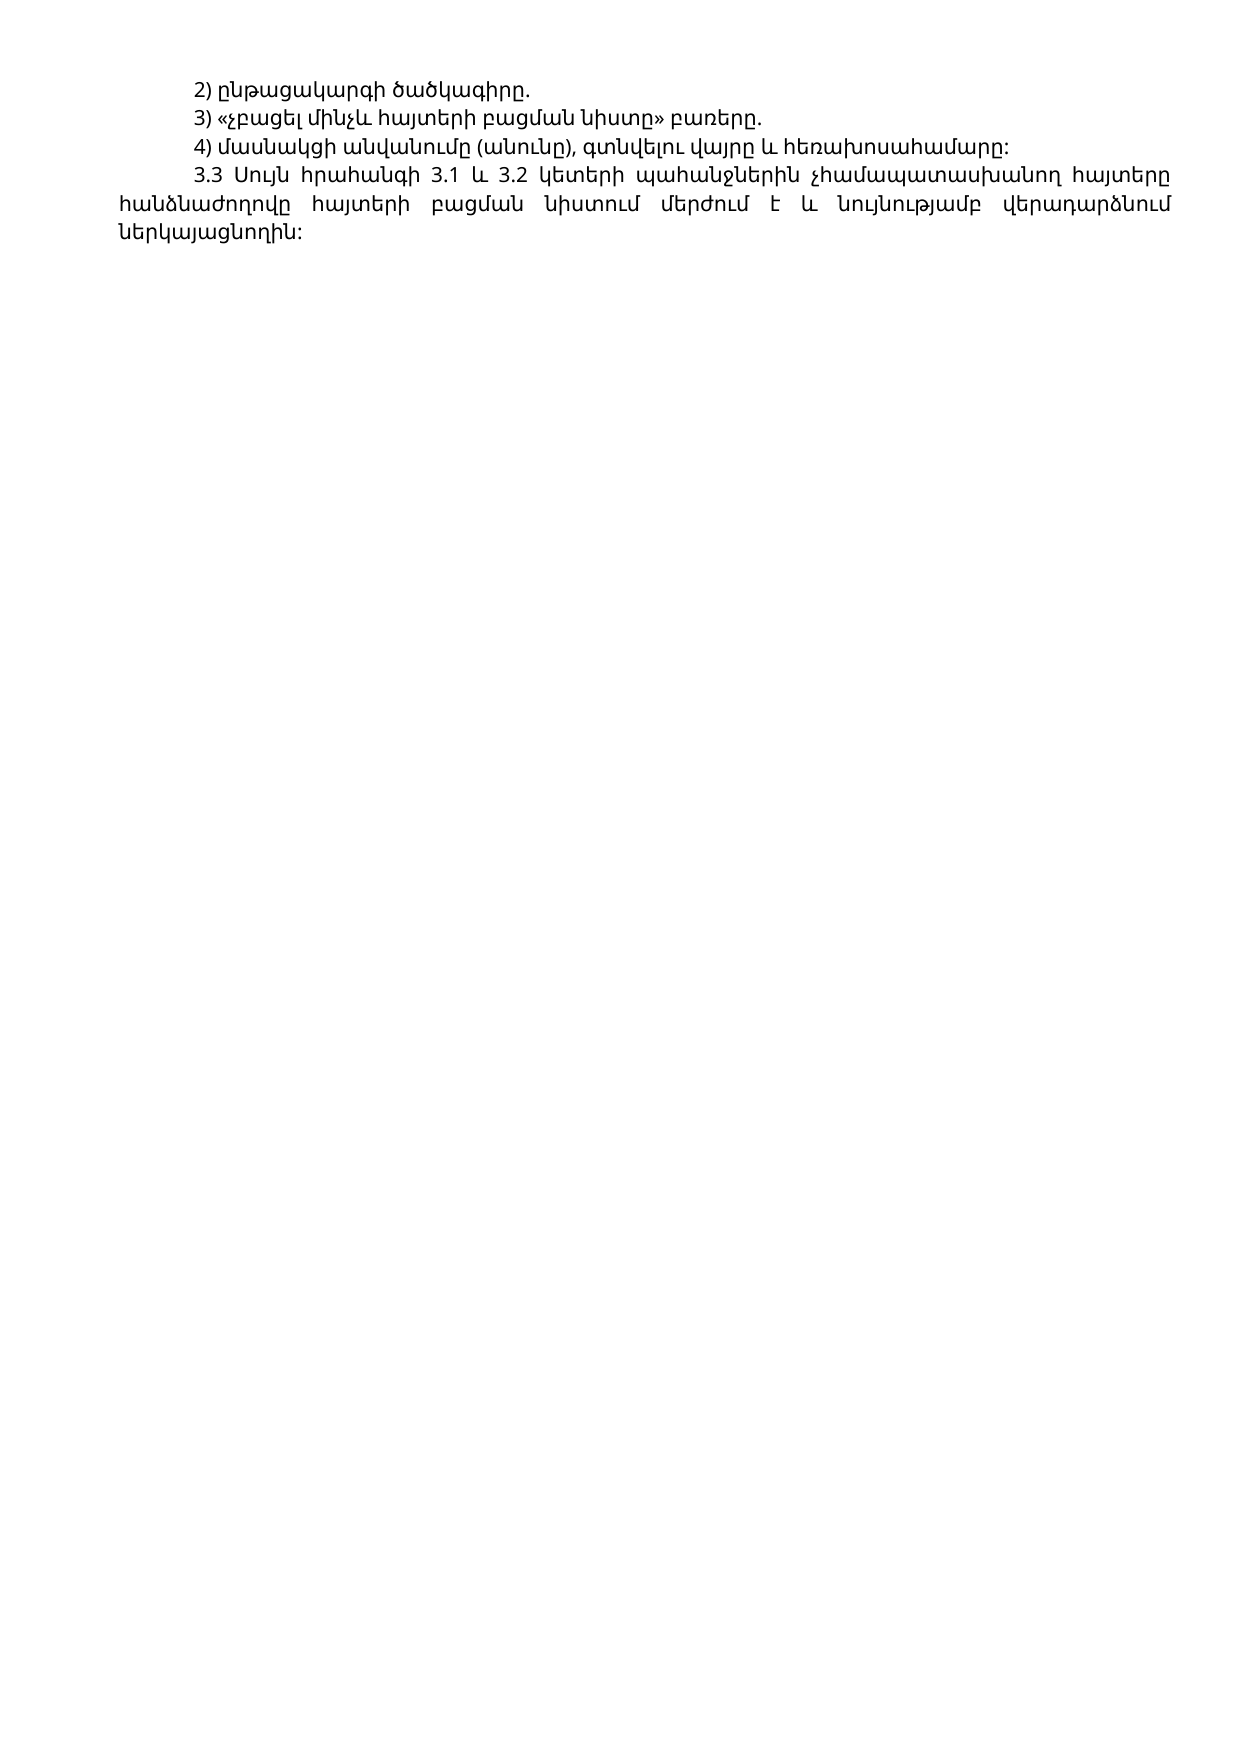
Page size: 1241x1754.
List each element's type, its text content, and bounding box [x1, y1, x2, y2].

text 4) մասնակցի անվանումը (անունը), գտնվելու վայրը և հեռախոսահամարը: [118, 132, 1171, 160]
text 2) ընթացակարգի ծածկագիրը. [118, 75, 1171, 103]
text 3) «չբացել մինչև հայտերի բացման նիստը» բառերը. [118, 103, 1171, 132]
text 3.3 Սույն հրահանգի 3.1 և 3.2 կետերի պահանջներին չհամապատասխանող հայտերը հանձնաժողովը հայտերի բացման նիստում մերժում է և նույնությամբ վերադարձնում ներկայացնողին: [118, 160, 1171, 246]
